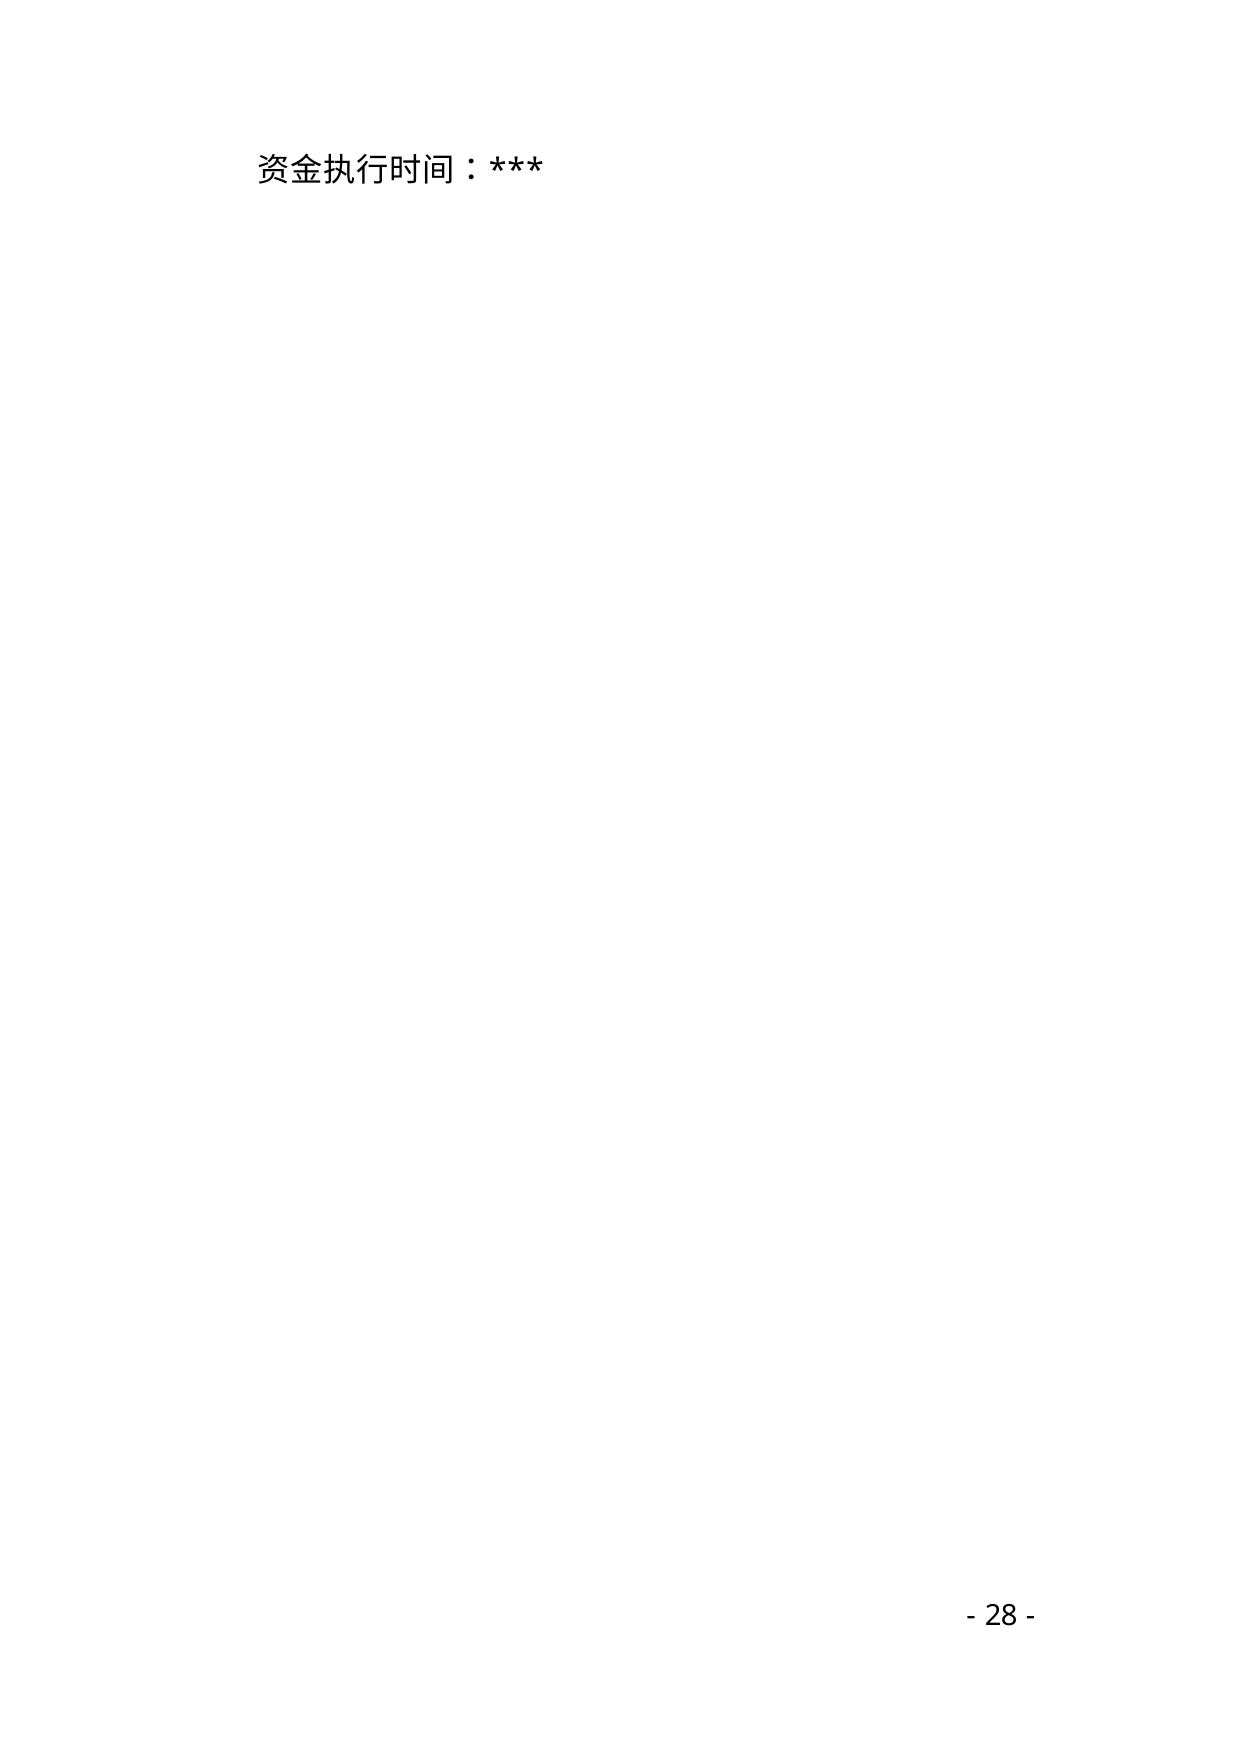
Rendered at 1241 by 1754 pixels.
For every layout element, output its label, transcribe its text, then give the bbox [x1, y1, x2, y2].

text 资金执行时间：*** [257, 149, 1063, 189]
